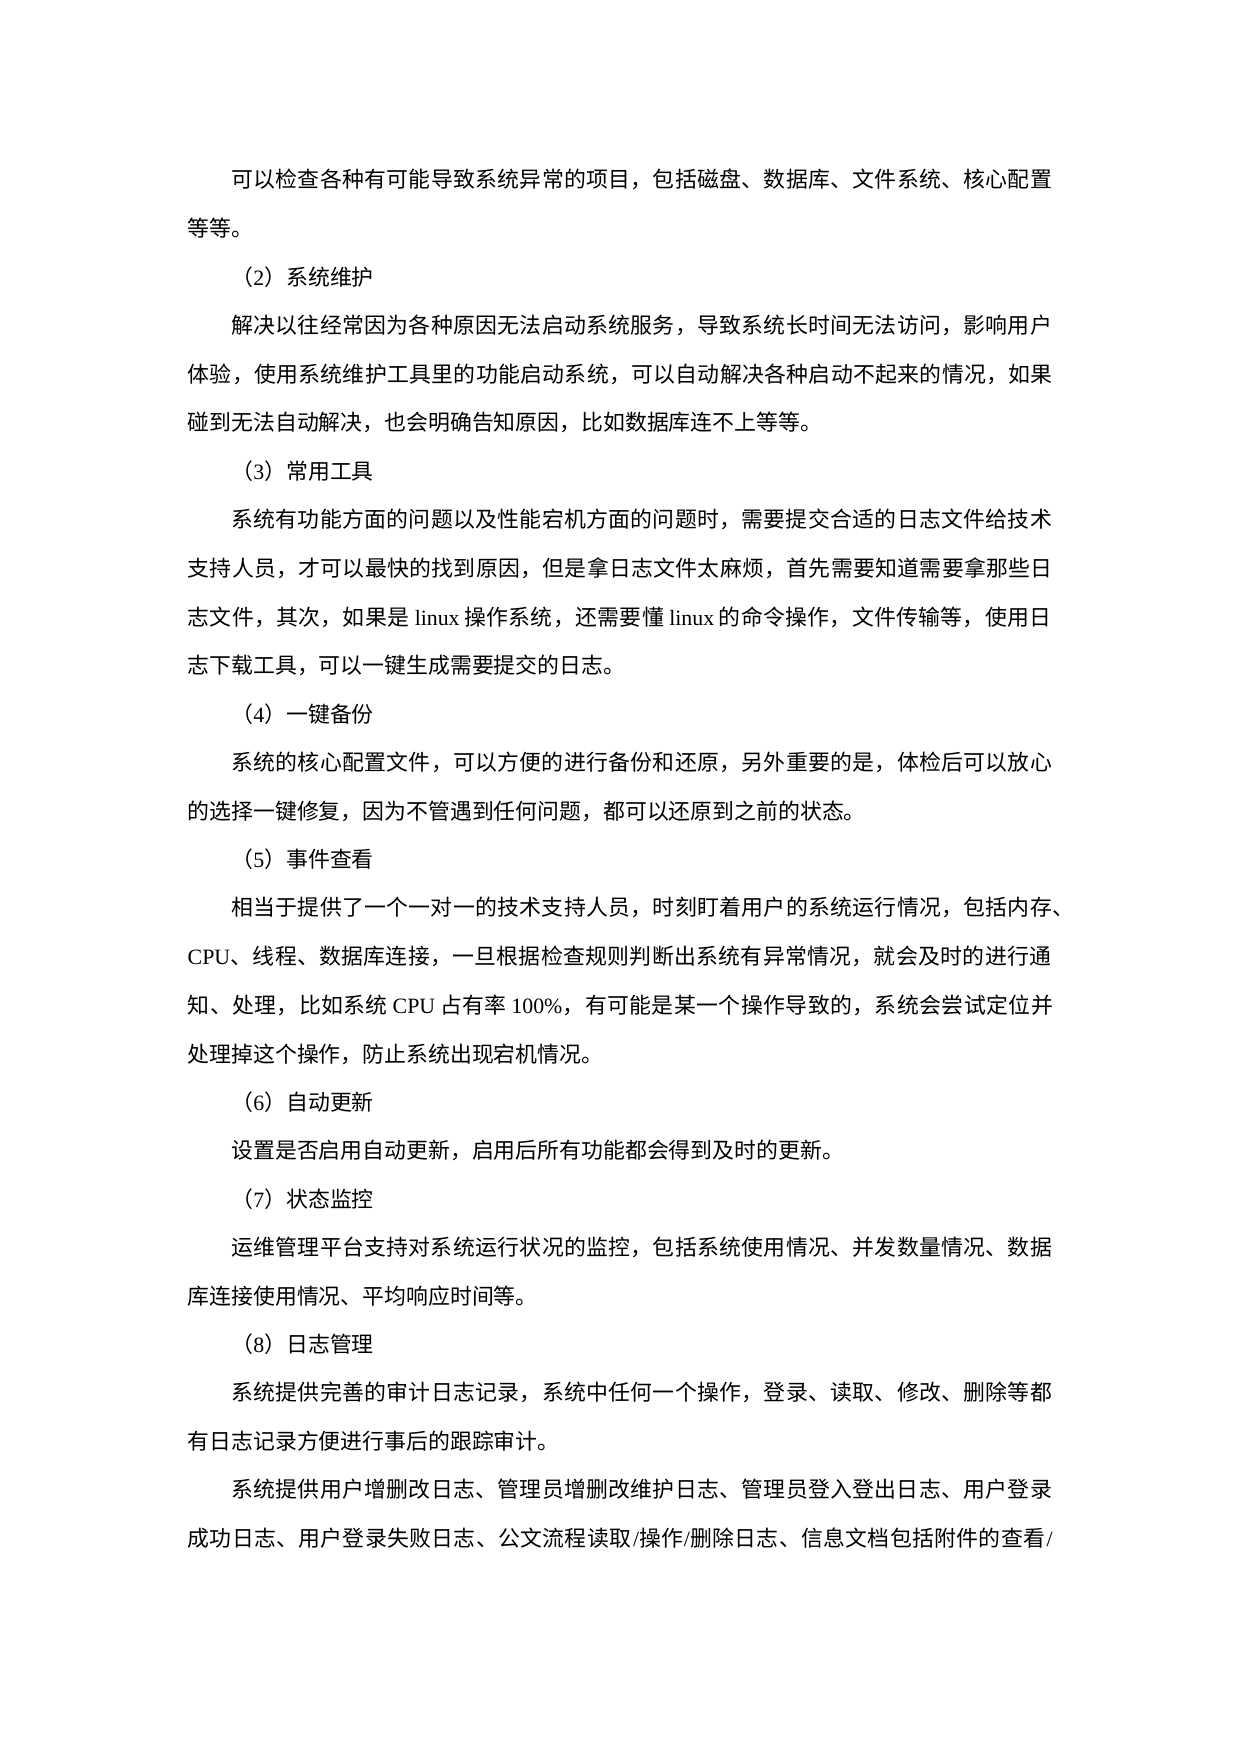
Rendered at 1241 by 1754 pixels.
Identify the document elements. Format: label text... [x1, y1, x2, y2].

text （2）系统维护 [187, 259, 1053, 292]
text 系统的核心配置文件，可以方便的进行备份和还原，另外重要的是，体检后可以放心的选择一键修复，因为不管遇到任何问题，都可以还原到之前的状态。 [187, 744, 1053, 826]
text （8）日志管理 [187, 1327, 1053, 1359]
text 解决以往经常因为各种原因无法启动系统服务，导致系统长时间无法访问，影响用户体验，使用系统维护工具里的功能启动系统，可以自动解决各种启动不起来的情况，如果碰到无法自动解决，也会明确告知原因，比如数据库连不上等等。 [187, 307, 1053, 437]
text 系统提供完善的审计日志记录，系统中任何一个操作，登录、读取、修改、删除等都有日志记录方便进行事后的跟踪审计。 [187, 1375, 1053, 1456]
text 系统有功能方面的问题以及性能宕机方面的问题时，需要提交合适的日志文件给技术支持人员，才可以最快的找到原因，但是拿日志文件太麻烦，首先需要知道需要拿那些日志文件，其次，如果是linux操作系统，还需要懂linux的命令操作，文件传输等，使用日志下载工具，可以一键生成需要提交的日志。 [187, 502, 1053, 680]
text 可以检查各种有可能导致系统异常的项目，包括磁盘、数据库、文件系统、核心配置等等。 [187, 162, 1053, 243]
text 设置是否启用自动更新，启用后所有功能都会得到及时的更新。 [187, 1133, 1053, 1165]
text 相当于提供了一个一对一的技术支持人员，时刻盯着用户的系统运行情况，包括内存、CPU、线程、数据库连接，一旦根据检查规则判断出系统有异常情况，就会及时的进行通知、处理，比如系统CPU占有率100%，有可能是某一个操作导致的，系统会尝试定位并处理掉这个操作，防止系统出现宕机情况。 [187, 890, 1053, 1069]
text （6）自动更新 [187, 1084, 1053, 1117]
text （4）一键备份 [187, 696, 1053, 729]
text 运维管理平台支持对系统运行状况的监控，包括系统使用情况、并发数量情况、数据库连接使用情况、平均响应时间等。 [187, 1229, 1053, 1311]
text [187, 1472, 1053, 1553]
text （5）事件查看 [187, 842, 1053, 874]
text （3）常用工具 [187, 453, 1053, 486]
text （7）状态监控 [187, 1181, 1053, 1214]
